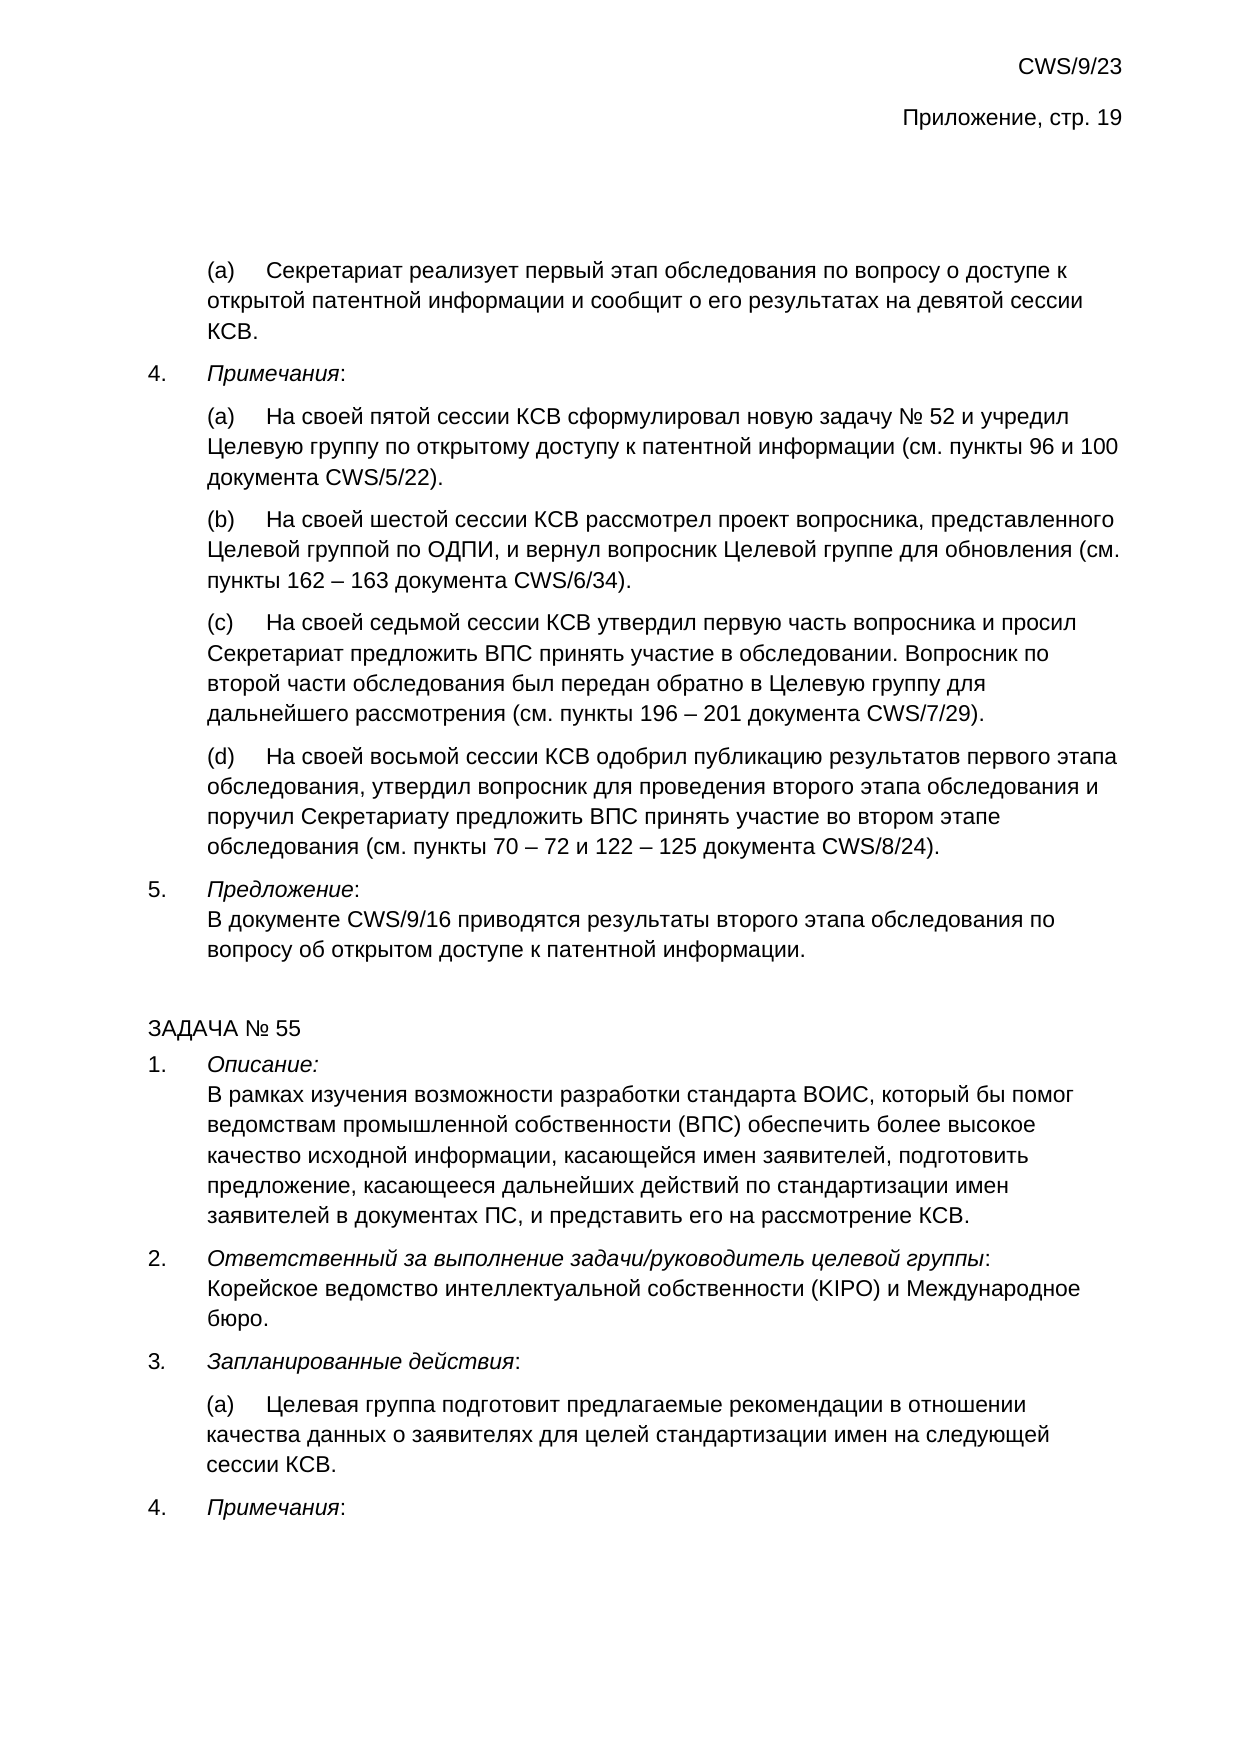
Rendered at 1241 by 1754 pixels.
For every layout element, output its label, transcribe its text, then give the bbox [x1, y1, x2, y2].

text (a) Целевая группа подготовит предлагаемые рекомендации в отношении качества данных о заявителях для целей стандартизации имен на следующей сессии КСВ. [206, 1391, 1122, 1477]
text (a) На своей пятой сессии КСВ сформулировал новую задачу № 52 и учредил Целевую группу по открытому доступу к патентной информации (см. пункты 96 и 100 документа CWS/5/22). [148, 403, 1122, 490]
text 3. Запланированные действия: [148, 1348, 1122, 1374]
text 4. Примечания: [148, 1494, 1122, 1520]
text 5. Предложение: В документе CWS/9/16 приводятся результаты второго этапа обследования по вопросу об открытом доступе к патентной информации. [148, 876, 1122, 963]
text (d) На своей восьмой сессии КСВ одобрил публикацию результатов первого этапа обследования, утвердил вопросник для проведения второго этапа обследования и поручил Секретариату предложить ВПС принять участие во втором этапе обследования (см. пункты 70 – 72 и 122 – 125 документа CWS/8/24). [148, 743, 1122, 860]
subtitle ЗАДАЧА № 55 [148, 1014, 1122, 1041]
text (c) На своей седьмой сессии КСВ утвердил первую часть вопросника и просил Секретариат предложить ВПС принять участие в обследовании. Вопросник по второй части обследования был передан обратно в Целевую группу для дальнейшего рассмотрения (см. пункты 196 – 201 документа CWS/7/29). [148, 609, 1122, 726]
text 2. Ответственный за выполнение задачи/руководитель целевой группы: Корейское ведомство интеллектуальной собственности (KIPO) и Международное бюро. [148, 1245, 1122, 1332]
text (b) На своей шестой сессии КСВ рассмотрел проект вопросника, представленного Целевой группой по ОДПИ, и вернул вопросник Целевой группе для обновления (см. пункты 162 – 163 документа CWS/6/34). [148, 506, 1122, 593]
text (a) Секретариат реализует первый этап обследования по вопросу о доступе к открытой патентной информации и сообщит о его результатах на девятой сессии КСВ. [148, 257, 1122, 344]
text 1. Описание: В рамках изучения возможности разработки стандарта ВОИС, который бы помог ведомствам промышленной собственности (ВПС) обеспечить более высокое качество исходной информации, касающейся имен заявителей, подготовить предложение, касающееся дальнейших действий по стандартизации имен заявителей в документах ПС, и представить его на рассмотрение КСВ. [148, 1051, 1122, 1228]
text 4. Примечания: [148, 360, 1122, 387]
